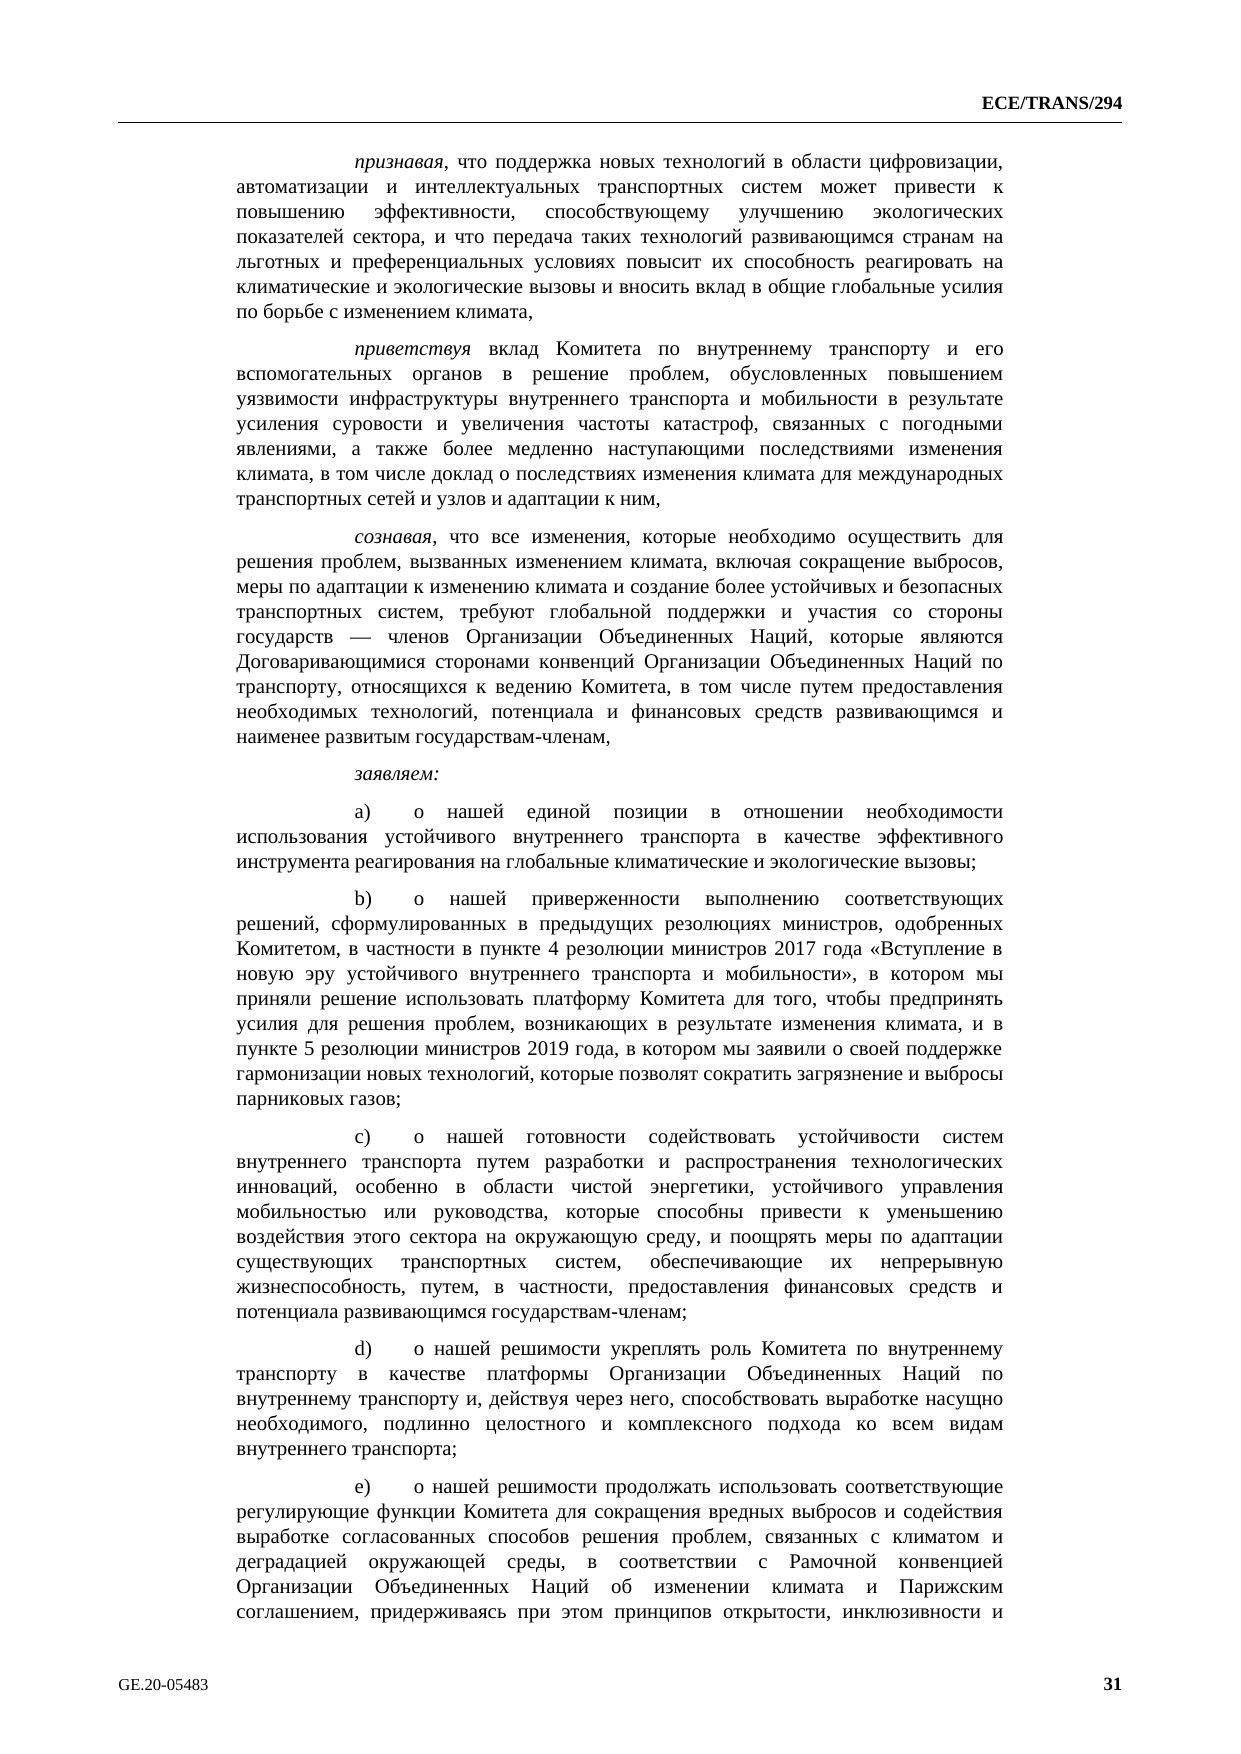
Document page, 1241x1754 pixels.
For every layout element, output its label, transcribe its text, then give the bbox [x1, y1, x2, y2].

text сознавая, что все изменения, которые необходимо осуществить для решения проблем, вызванных изменением климата, включая сокращение выбросов, меры по адаптации к изменению климата и создание более устойчивых и безопасных транспортных систем, требуют глобальной поддержки и участия со стороны государств — членов Организации Объединенных Наций, которые являются Договаривающимися сторонами конвенций Организации Объединенных Наций по транспорту, относящихся к ведению Комитета, в том числе путем предоставления необходимых технологий, потенциала и финансовых средств развивающимся и наименее развитым государствам-членам, [236, 523, 1004, 748]
text b) о нашей приверженности выполнению соответствующих решений, сформулированных в предыдущих резолюциях министров, одобренных Комитетом, в частности в пункте 4 резолюции министров 2017 года «Вступление в новую эру устойчивого внутреннего транспорта и мобильности», в котором мы приняли решение использовать платформу Комитета для того, чтобы предпринять усилия для решения проблем, возникающих в результате изменения климата, и в пункте 5 резолюции министров 2019 года, в котором мы заявили о своей поддержке гармонизации новых технологий, которые позволят сократить загрязнение и выбросы парниковых газов; [236, 885, 1004, 1110]
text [236, 1473, 1004, 1623]
text признавая, что поддержка новых технологий в области цифровизации, автоматизации и интеллектуальных транспортных систем может привести к повышению эффективности, способствующему улучшению экологических показателей сектора, и что передача таких технологий развивающимся странам на льготных и преференциальных условиях повысит их способность реагировать на климатические и экологические вызовы и вносить вклад в общие глобальные усилия по борьбе с изменением климата, [236, 148, 1004, 323]
text приветствуя вклад Комитета по внутреннему транспорту и его вспомогательных органов в решение проблем, обусловленных повышением уязвимости инфраструктуры внутреннего транспорта и мобильности в результате усиления суровости и увеличения частоты катастроф, связанных с погодными явлениями, а также более медленно наступающими последствиями изменения климата, в том числе доклад о последствиях изменения климата для международных транспортных сетей и узлов и адаптации к ним, [236, 335, 1004, 510]
text d) о нашей решимости укреплять роль Комитета по внутреннему транспорту в качестве платформы Организации Объединенных Наций по внутреннему транспорту и, действуя через него, способствовать выработке насущно необходимого, подлинно целостного и комплексного подхода ко всем видам внутреннего транспорта; [236, 1335, 1004, 1460]
text заявляем: [236, 760, 1004, 785]
text a) о нашей единой позиции в отношении необходимости использования устойчивого внутреннего транспорта в качестве эффективного инструмента реагирования на глобальные климатические и экологические вызовы; [236, 798, 1004, 873]
text c) о нашей готовности содействовать устойчивости систем внутреннего транспорта путем разработки и распространения технологических инноваций, особенно в области чистой энергетики, устойчивого управления мобильностью или руководства, которые способны привести к уменьшению воздействия этого сектора на окружающую среду, и поощрять меры по адаптации существующих транспортных систем, обеспечивающие их непрерывную жизнеспособность, путем, в частности, предоставления финансовых средств и потенциала развивающимся государствам-членам; [236, 1123, 1004, 1323]
